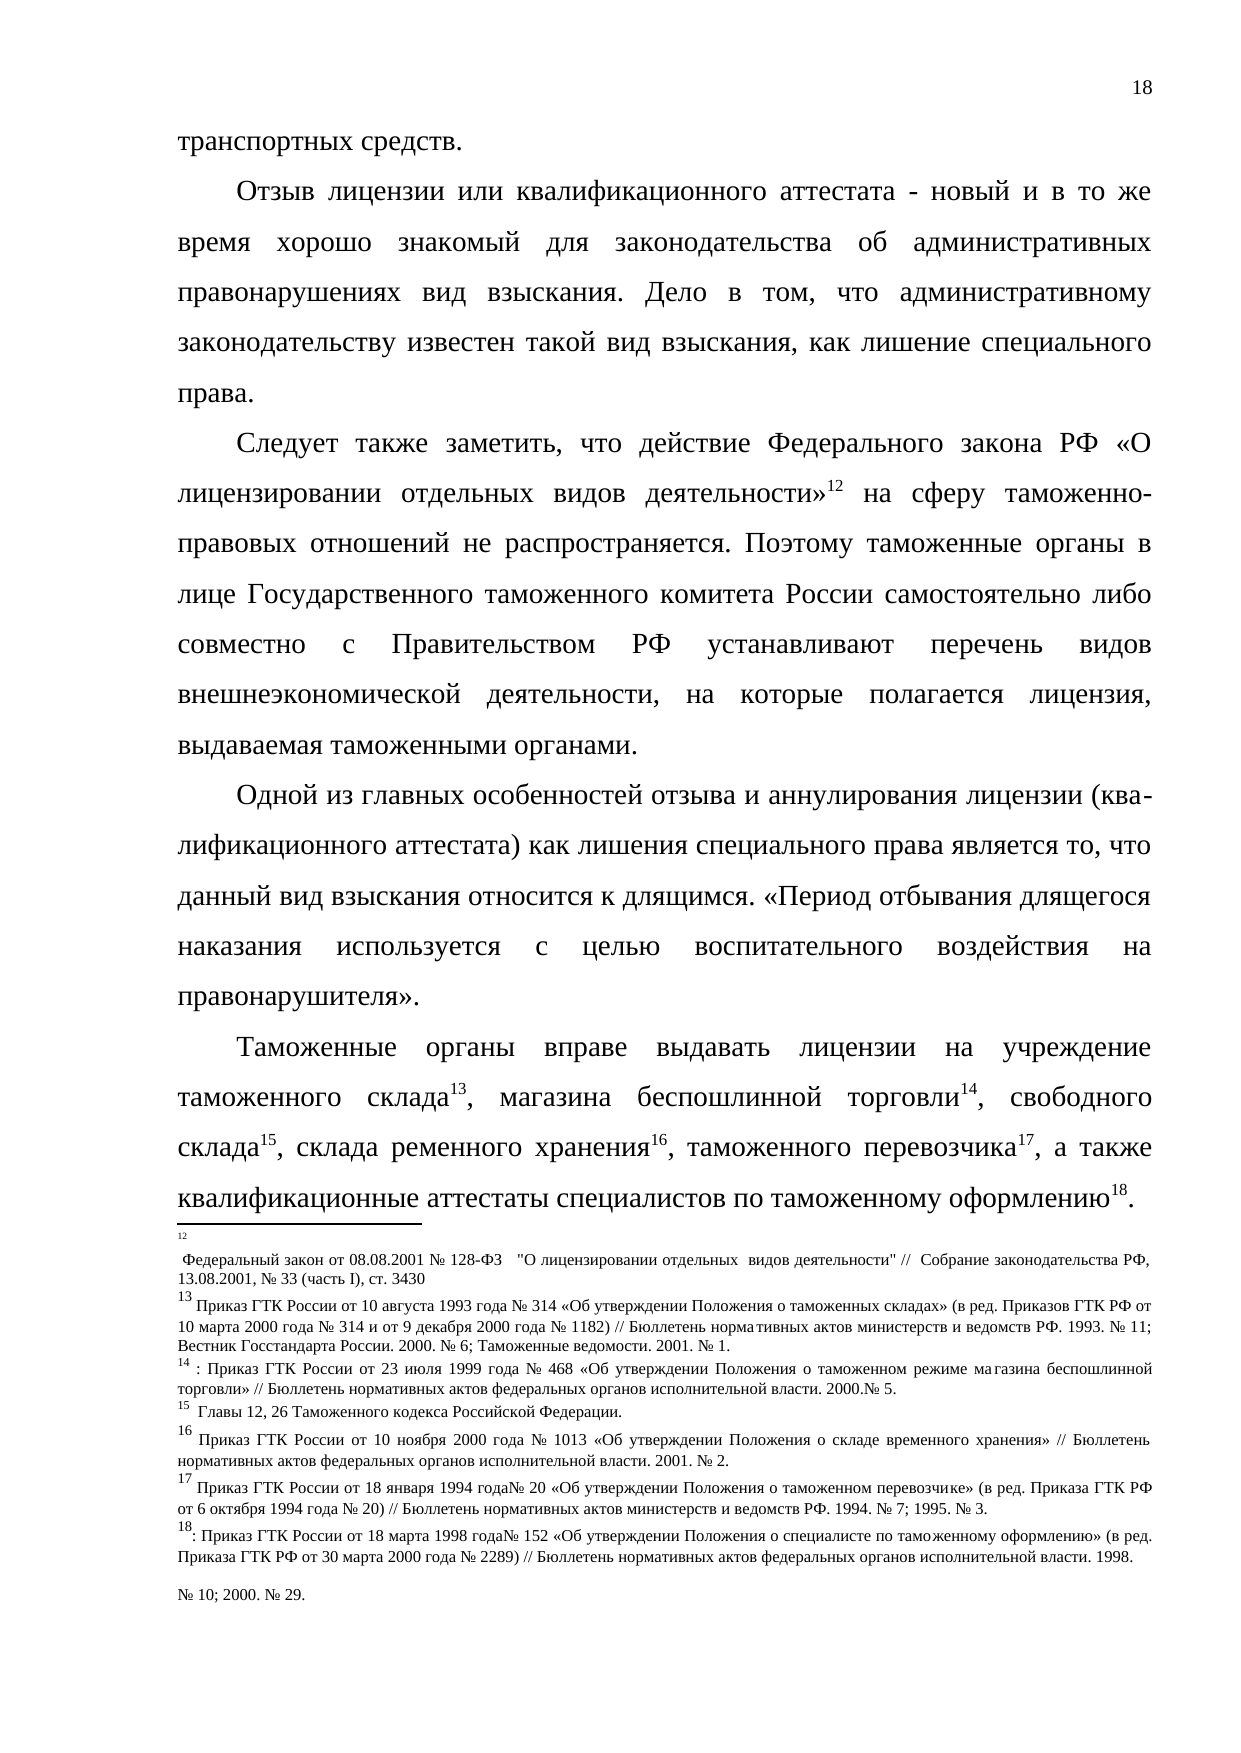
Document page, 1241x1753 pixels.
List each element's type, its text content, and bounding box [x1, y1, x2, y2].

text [177, 123, 1152, 157]
text Следует также заметить, что действие Федерального закона РФ «О лицензировании отдельных видов деятельности» на сферу таможенно-правовых отношений не распространяется. Поэтому таможенные органы в лице Государственного таможенного комитета России самостоятельно либо совместно с Правительством РФ устанавливают перечень видов внешнеэкономической деятельности, на которые полагается лицензия, выдаваемая таможенными органами. [177, 425, 1152, 760]
text Отзыв лицензии или квалификационного аттестата - новый и в то же время хорошо знакомый для законодательства об административных правонарушениях вид взыскания. Дело в том, что административному законодательству известен такой вид взыскания, как лишение специального права. [177, 173, 1152, 408]
text Таможенные органы вправе выдавать лицензии на учреждение таможенного склада, магазина беспошлинной торговли, свободного склада, склада ременного хранения, таможенного перевозчика, а также квалификационные аттестаты специалистов по таможенному оформлению. [177, 1029, 1152, 1213]
text Одной из главных особенностей отзыва и аннулирования лицензии (квалификационного аттестата) как лишения специального права является то, что данный вид взыскания относится к длящимся. «Период отбывания длящегося наказания используется с целью воспитательного воздействия на правонарушителя». [177, 777, 1152, 1012]
